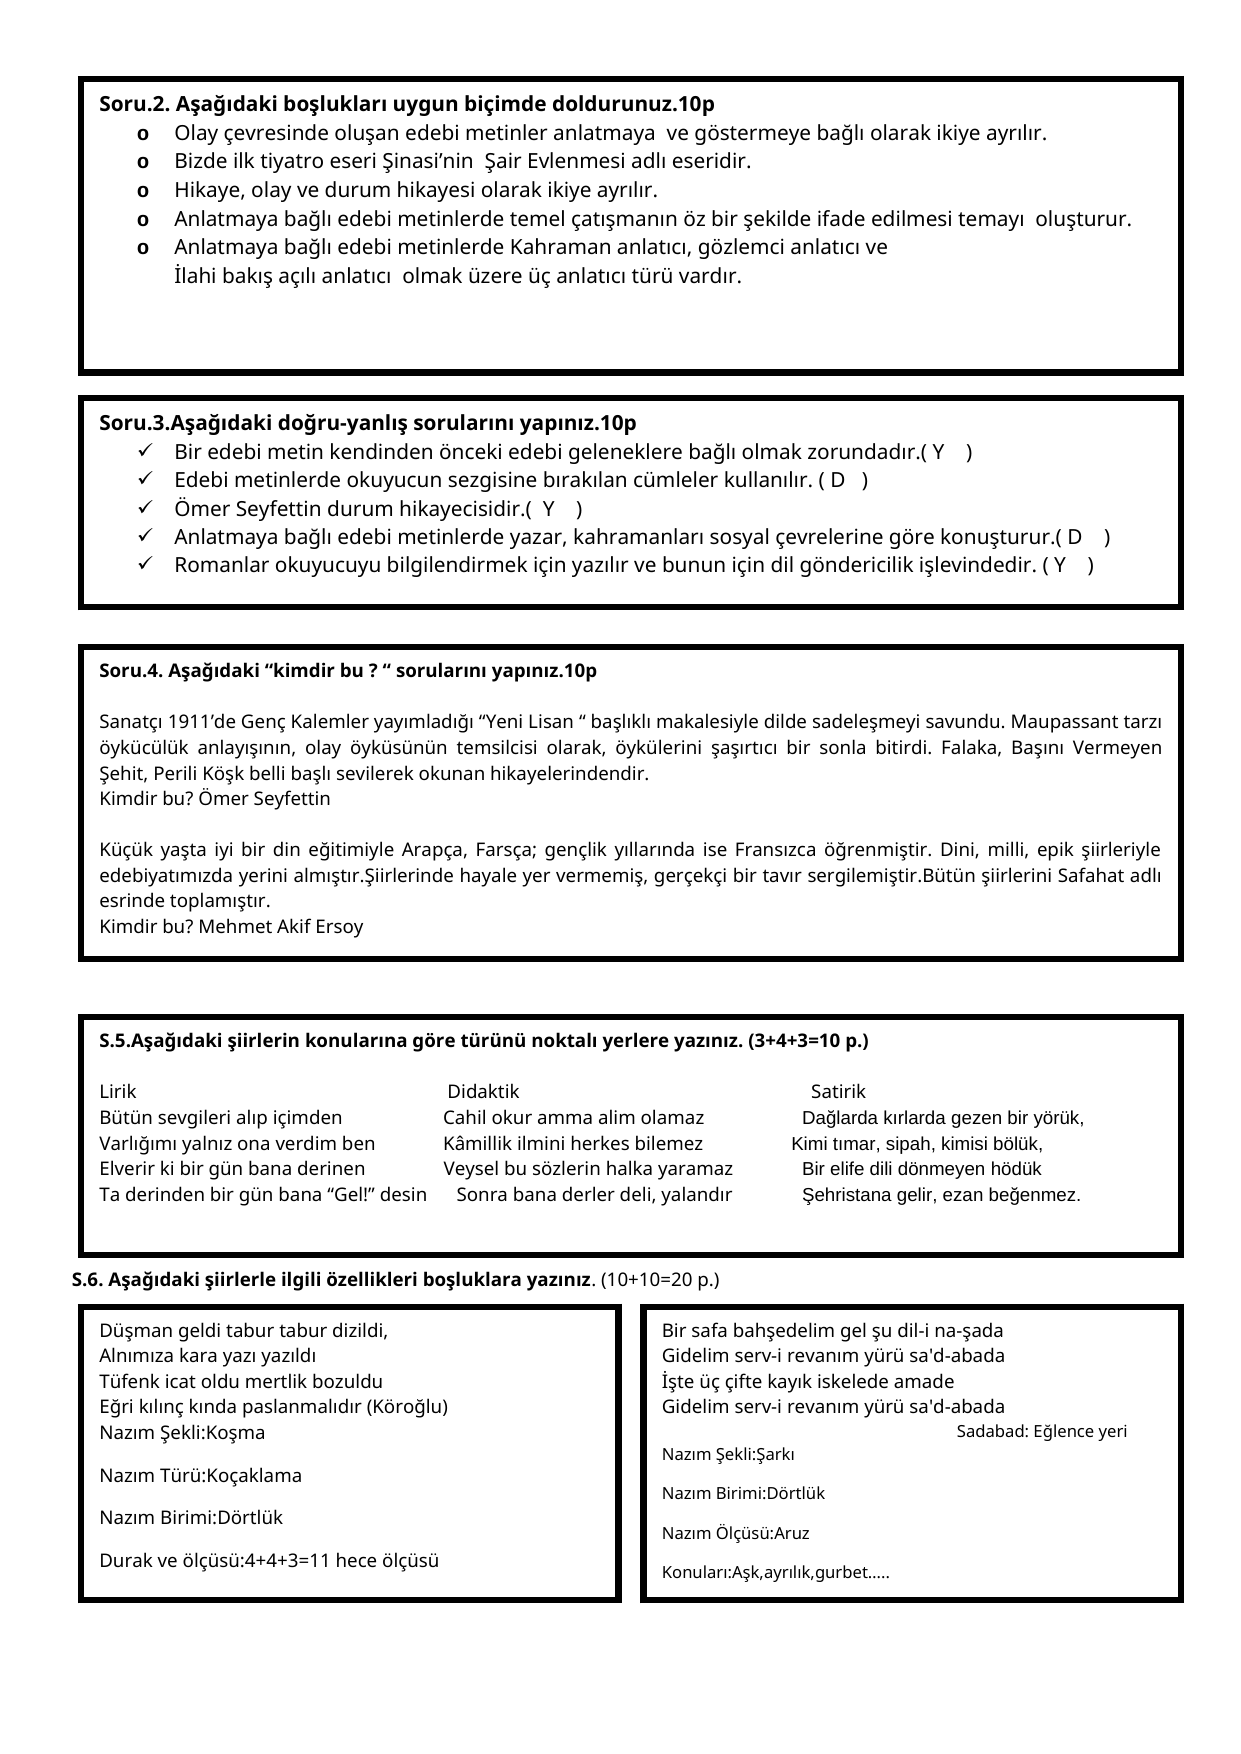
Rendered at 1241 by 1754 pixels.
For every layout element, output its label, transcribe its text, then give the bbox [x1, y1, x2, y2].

text S.6. Aşağıdaki şiirlerle ilgili özellikleri boşluklara yazınız. (10+10=20 p.) [59, 1267, 1181, 1292]
